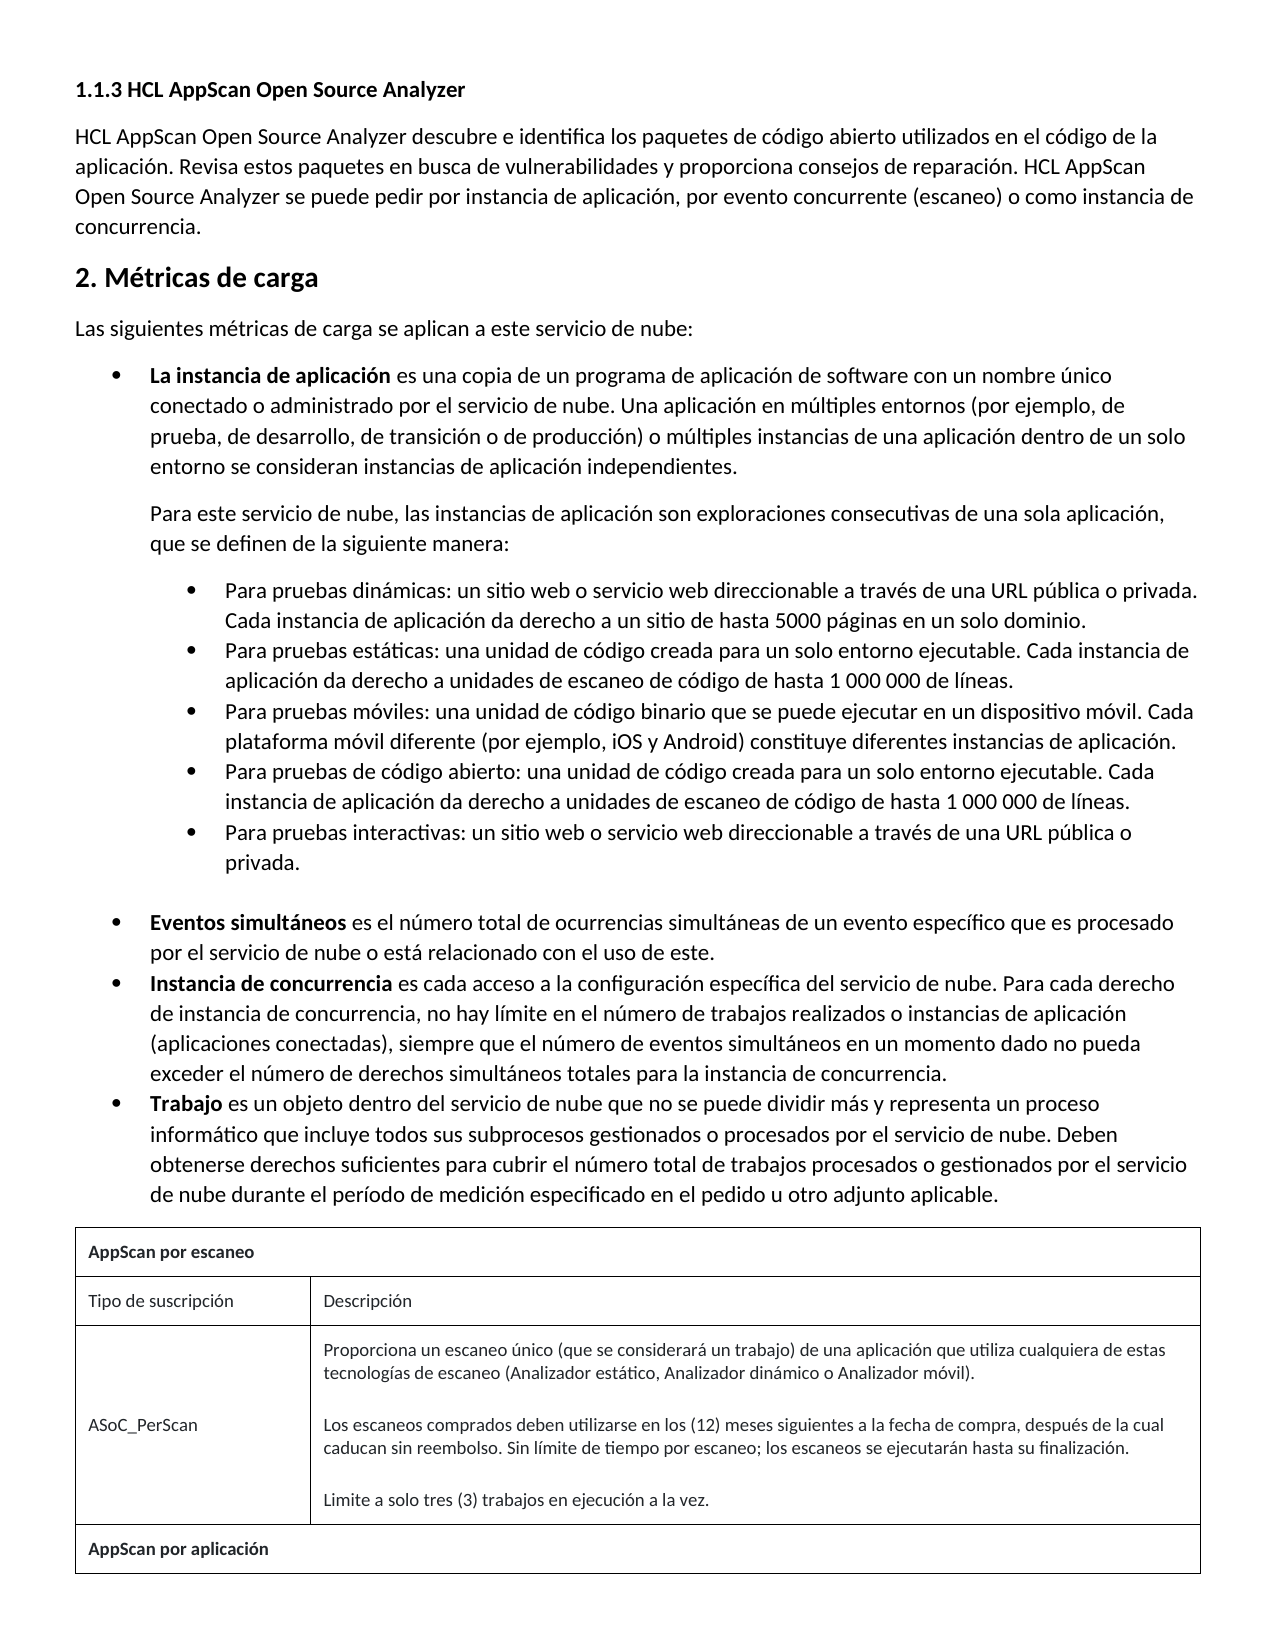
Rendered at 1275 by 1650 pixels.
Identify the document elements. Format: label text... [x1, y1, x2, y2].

text 1.1.3 HCL AppScan Open Source Analyzer [75, 75, 1200, 103]
list Para pruebas interactivas: un sitio web o servicio web direccionable a través de una URL pública o privada. [187, 818, 1200, 876]
table_cell Proporciona un escaneo único (que se considerará un trabajo) de una aplicación que utiliza cualquiera de estas tecnologías de escaneo (Analizador estático, Analizador dinámico o Analizador móvil). Los escaneos comprados deben utilizarse en los (12) meses siguientes a la fecha de compra, después de la cual caducan sin reembolso. Sin límite de tiempo por escaneo; los escaneos se ejecutarán hasta su finalización. Limite a solo tres (3) trabajos en ejecución a la vez. [311, 1326, 1200, 1524]
list Para pruebas móviles: una unidad de código binario que se puede ejecutar en un dispositivo móvil. Cada plataforma móvil diferente (por ejemplo, iOS y Android) constituye diferentes instancias de aplicación. [187, 697, 1200, 755]
list Para pruebas estáticas: una unidad de código creada para un solo entorno ejecutable. Cada instancia de aplicación da derecho a unidades de escaneo de código de hasta 1 000 000 de líneas. [187, 636, 1200, 694]
text HCL AppScan Open Source Analyzer descubre e identifica los paquetes de código abierto utilizados en el código de la aplicación. Revisa estos paquetes en busca de vulnerabilidades y proporciona consejos de reparación. HCL AppScan Open Source Analyzer se puede pedir por instancia de aplicación, por evento concurrente (escaneo) o como instancia de concurrencia. [75, 122, 1200, 241]
text Las siguientes métricas de carga se aplican a este servicio de nube: [75, 314, 1200, 342]
table_cell ASoC_PerScan [76, 1326, 310, 1524]
list La instancia de aplicación es una copia de un programa de aplicación de software con un nombre único conectado o administrado por el servicio de nube. Una aplicación en múltiples entornos (por ejemplo, de prueba, de desarrollo, de transición o de producción) o múltiples instancias de una aplicación dentro de un solo entorno se consideran instancias de aplicación independientes. [112, 361, 1200, 480]
list Eventos simultáneos es el número total de ocurrencias simultáneas de un evento específico que es procesado por el servicio de nube o está relacionado con el uso de este. [112, 908, 1200, 966]
list Para pruebas dinámicas: un sitio web o servicio web direccionable a través de una URL pública o privada. Cada instancia de aplicación da derecho a un sitio de hasta 5000 páginas en un solo dominio. [187, 576, 1200, 634]
table_header AppScan por escaneo [76, 1228, 1200, 1276]
table_cell AppScan por aplicación [76, 1525, 1200, 1573]
table_cell Tipo de suscripción [76, 1277, 310, 1325]
table_cell Descripción [311, 1277, 1200, 1325]
list Para pruebas de código abierto: una unidad de código creada para un solo entorno ejecutable. Cada instancia de aplicación da derecho a unidades de escaneo de código de hasta 1 000 000 de líneas. [187, 757, 1200, 815]
text 2. Métricas de carga [75, 259, 1200, 295]
list Trabajo es un objeto dentro del servicio de nube que no se puede dividir más y representa un proceso informático que incluye todos sus subprocesos gestionados o procesados por el servicio de nube. Deben obtenerse derechos suficientes para cubrir el número total de trabajos procesados o gestionados por el servicio de nube durante el período de medición especificado en el pedido u otro adjunto aplicable. [112, 1089, 1200, 1208]
list Instancia de concurrencia es cada acceso a la configuración específica del servicio de nube. Para cada derecho de instancia de concurrencia, no hay límite en el número de trabajos realizados o instancias de aplicación (aplicaciones conectadas), siempre que el número de eventos simultáneos en un momento dado no pueda exceder el número de derechos simultáneos totales para la instancia de concurrencia. [112, 969, 1200, 1087]
text Para este servicio de nube, las instancias de aplicación son exploraciones consecutivas de una sola aplicación, que se definen de la siguiente manera: [150, 499, 1200, 557]
